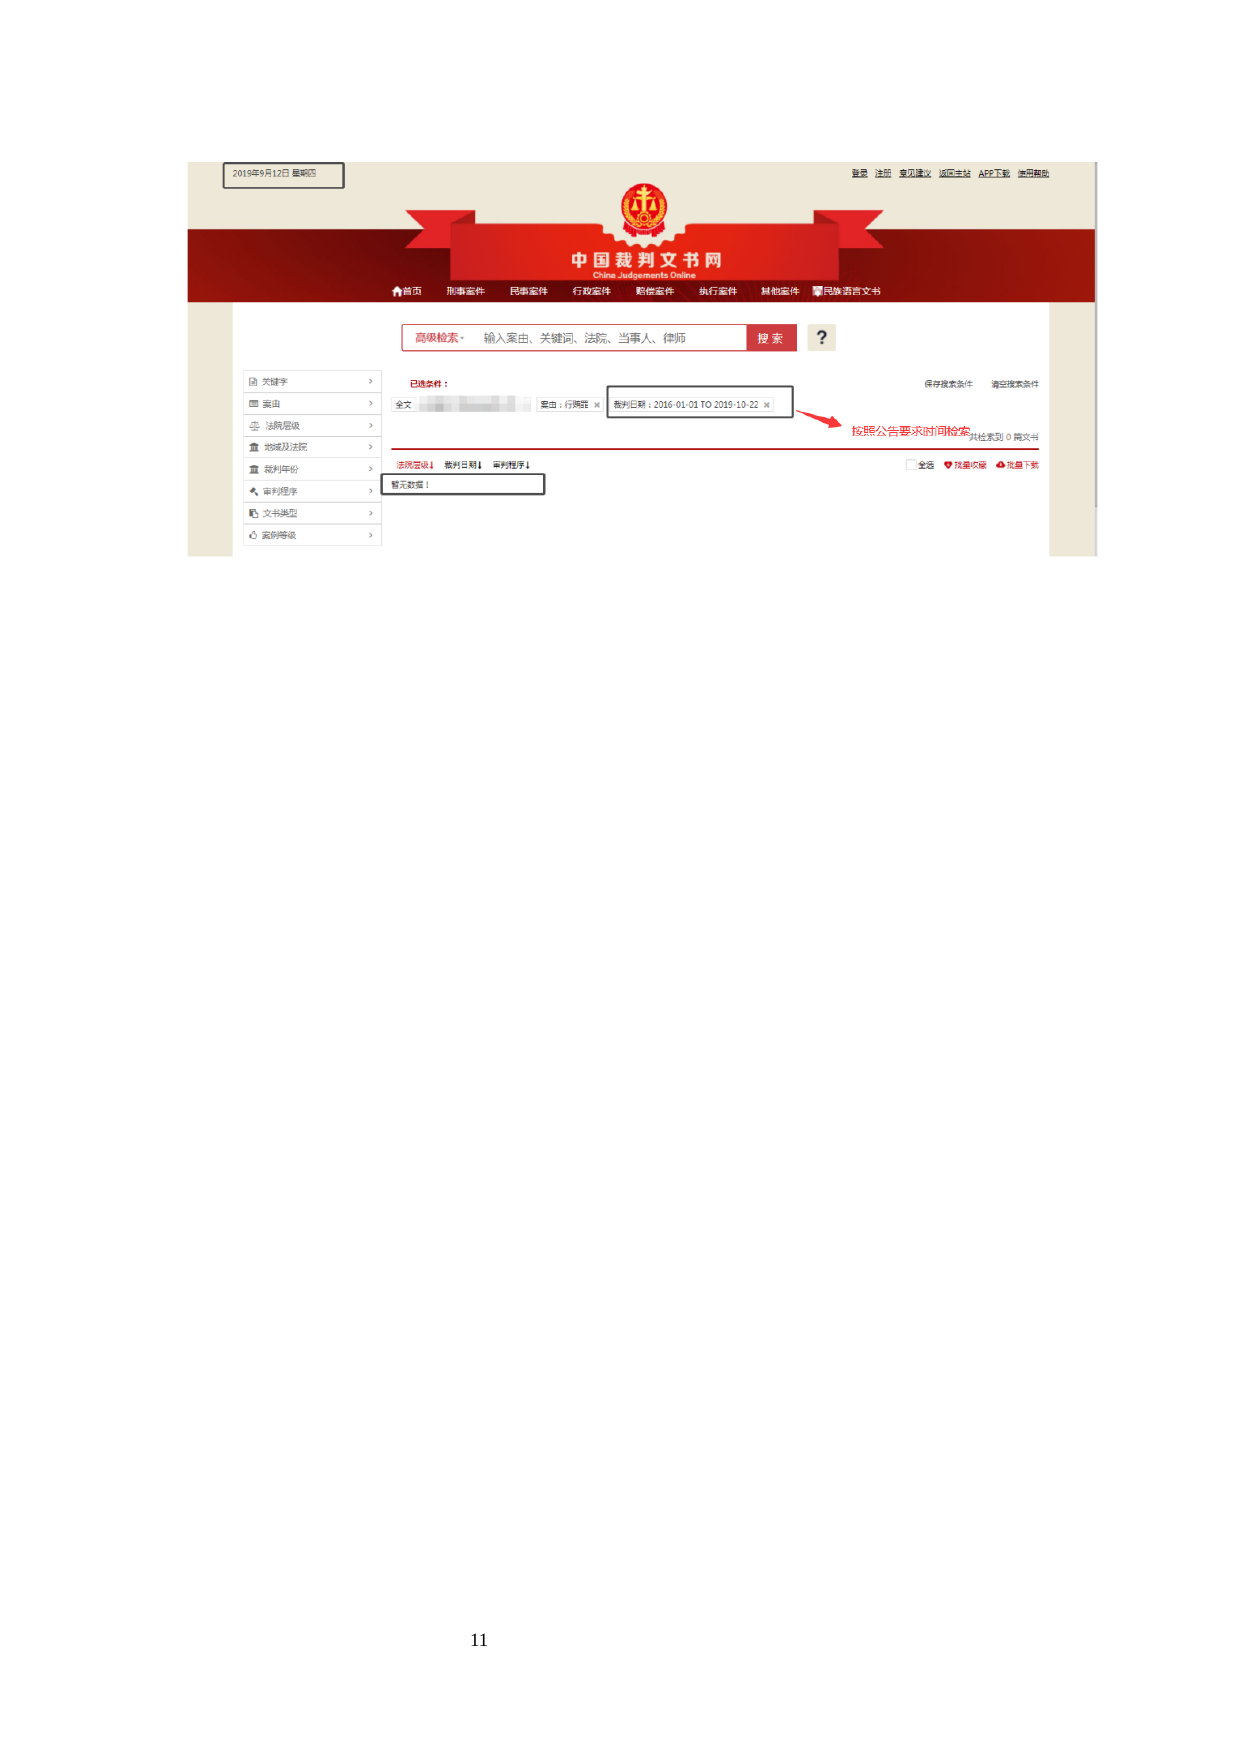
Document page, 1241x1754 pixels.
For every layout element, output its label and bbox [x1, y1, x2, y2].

picture [187, 162, 1098, 557]
